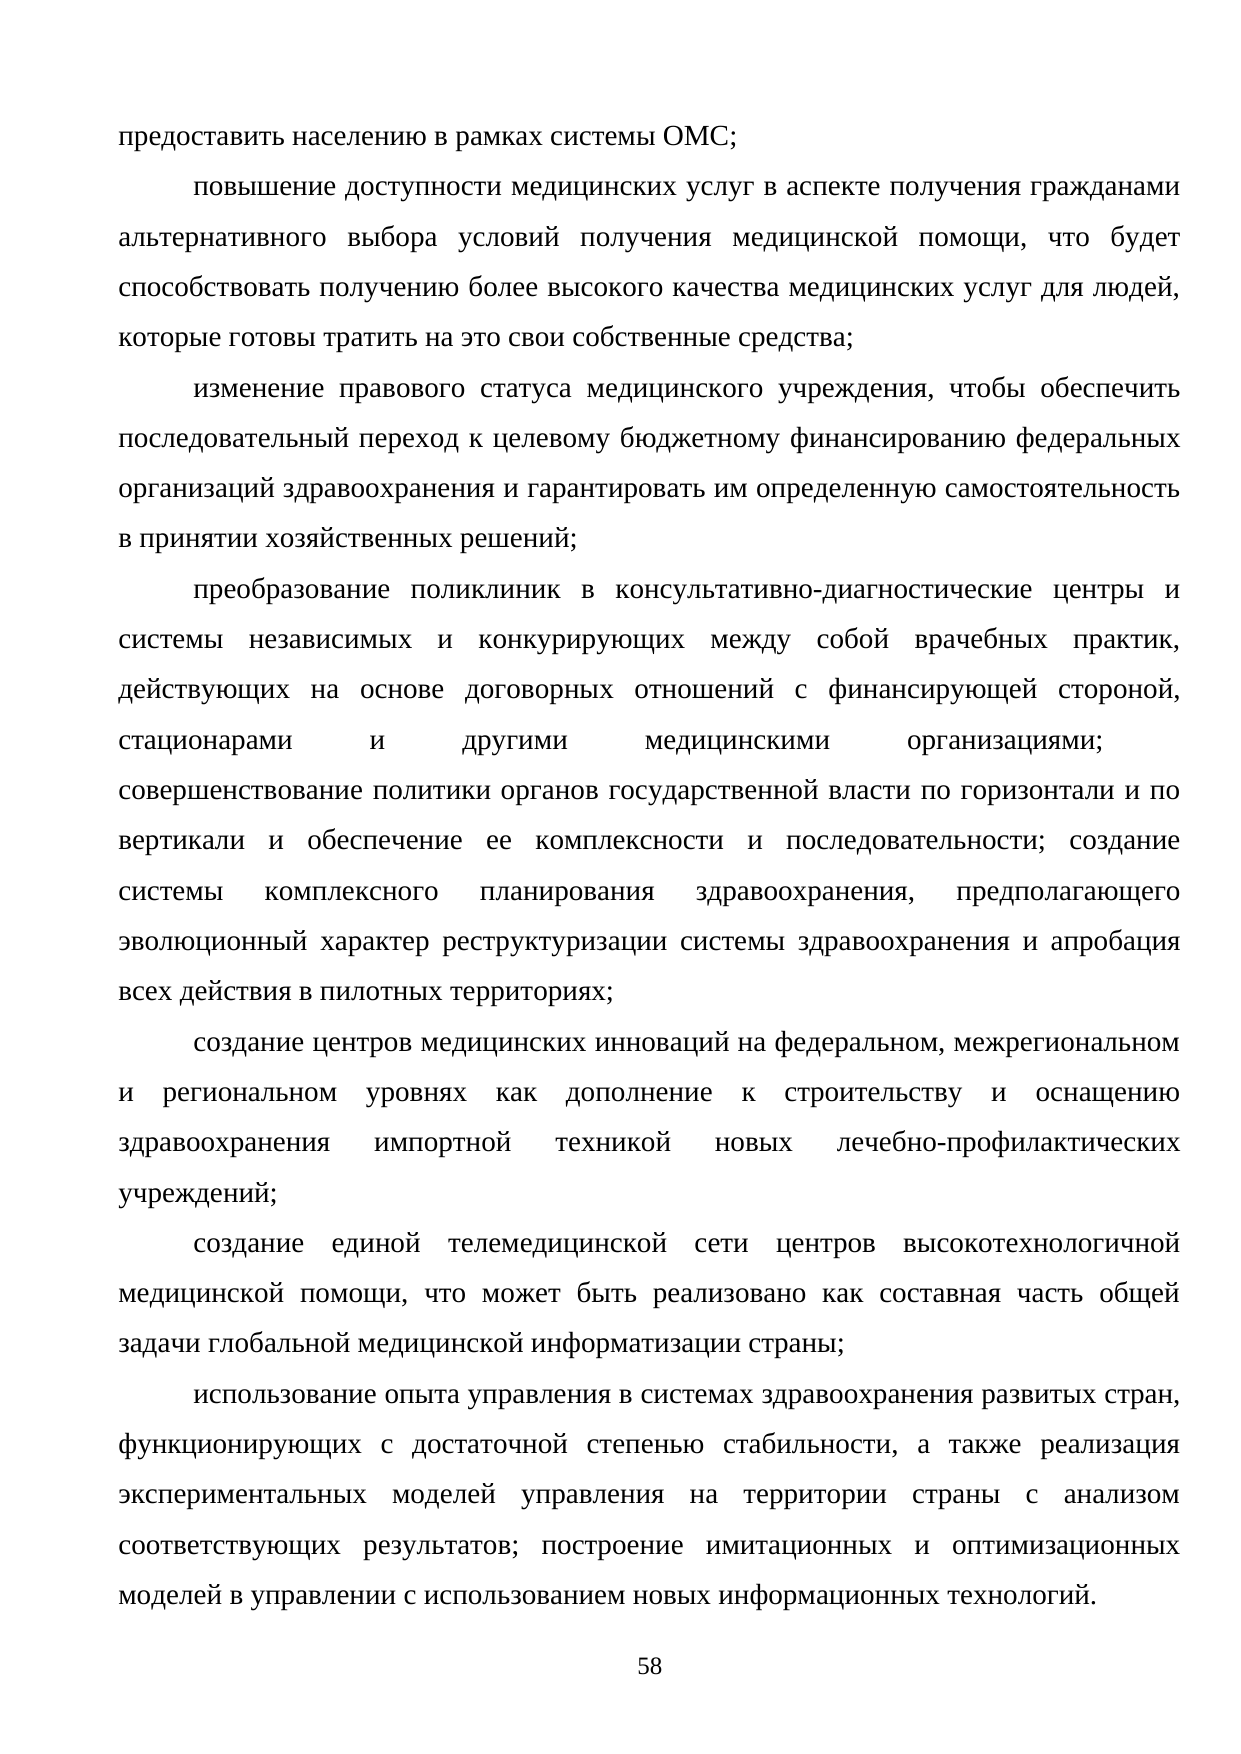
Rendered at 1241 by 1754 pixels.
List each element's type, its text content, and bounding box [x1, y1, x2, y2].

text повышение доступности медицинских услуг в аспекте получения гражданами альтернативного выбора условий получения медицинской помощи, что будет способствовать получению более высокого качества медицинских услуг для людей, которые готовы тратить на это свои собственные средства; [118, 168, 1181, 353]
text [118, 118, 1181, 152]
text создание центров медицинских инноваций на федеральном, межрегиональном и региональном уровнях как дополнение к строительству и оснащению здравоохранения импортной техникой новых лечебно-профилактических учреждений; [118, 1024, 1181, 1208]
text преобразование поликлиник в консультативно-диагностические центры и системы независимых и конкурирующих между собой врачебных практик, действующих на основе договорных отношений с финансирующей стороной, стационарами и другими медицинскими организациями; совершенствование политики органов государственной власти по горизонтали и по вертикали и обеспечение ее комплексности и последовательности; создание системы комплексного планирования здравоохранения, предполагающего эволюционный характер реструктуризации системы здравоохранения и апробация всех действия в пилотных территориях; [118, 571, 1181, 1007]
text создание единой телемедицинской сети центров высокотехнологичной медицинской помощи, что может быть реализовано как составная часть общей задачи глобальной медицинской информатизации страны; [118, 1225, 1181, 1359]
text использование опыта управления в системах здравоохранения развитых стран, функционирующих с достаточной степенью стабильности, а также реализация экспериментальных моделей управления на территории страны с анализом соответствующих результатов; построение имитационных и оптимизационных моделей в управлении с использованием новых информационных технологий. [118, 1376, 1181, 1611]
text изменение правового статуса медицинского учреждения, чтобы обеспечить последовательный переход к целевому бюджетному финансированию федеральных организаций здравоохранения и гарантировать им определенную самостоятельность в принятии хозяйственных решений; [118, 370, 1181, 554]
